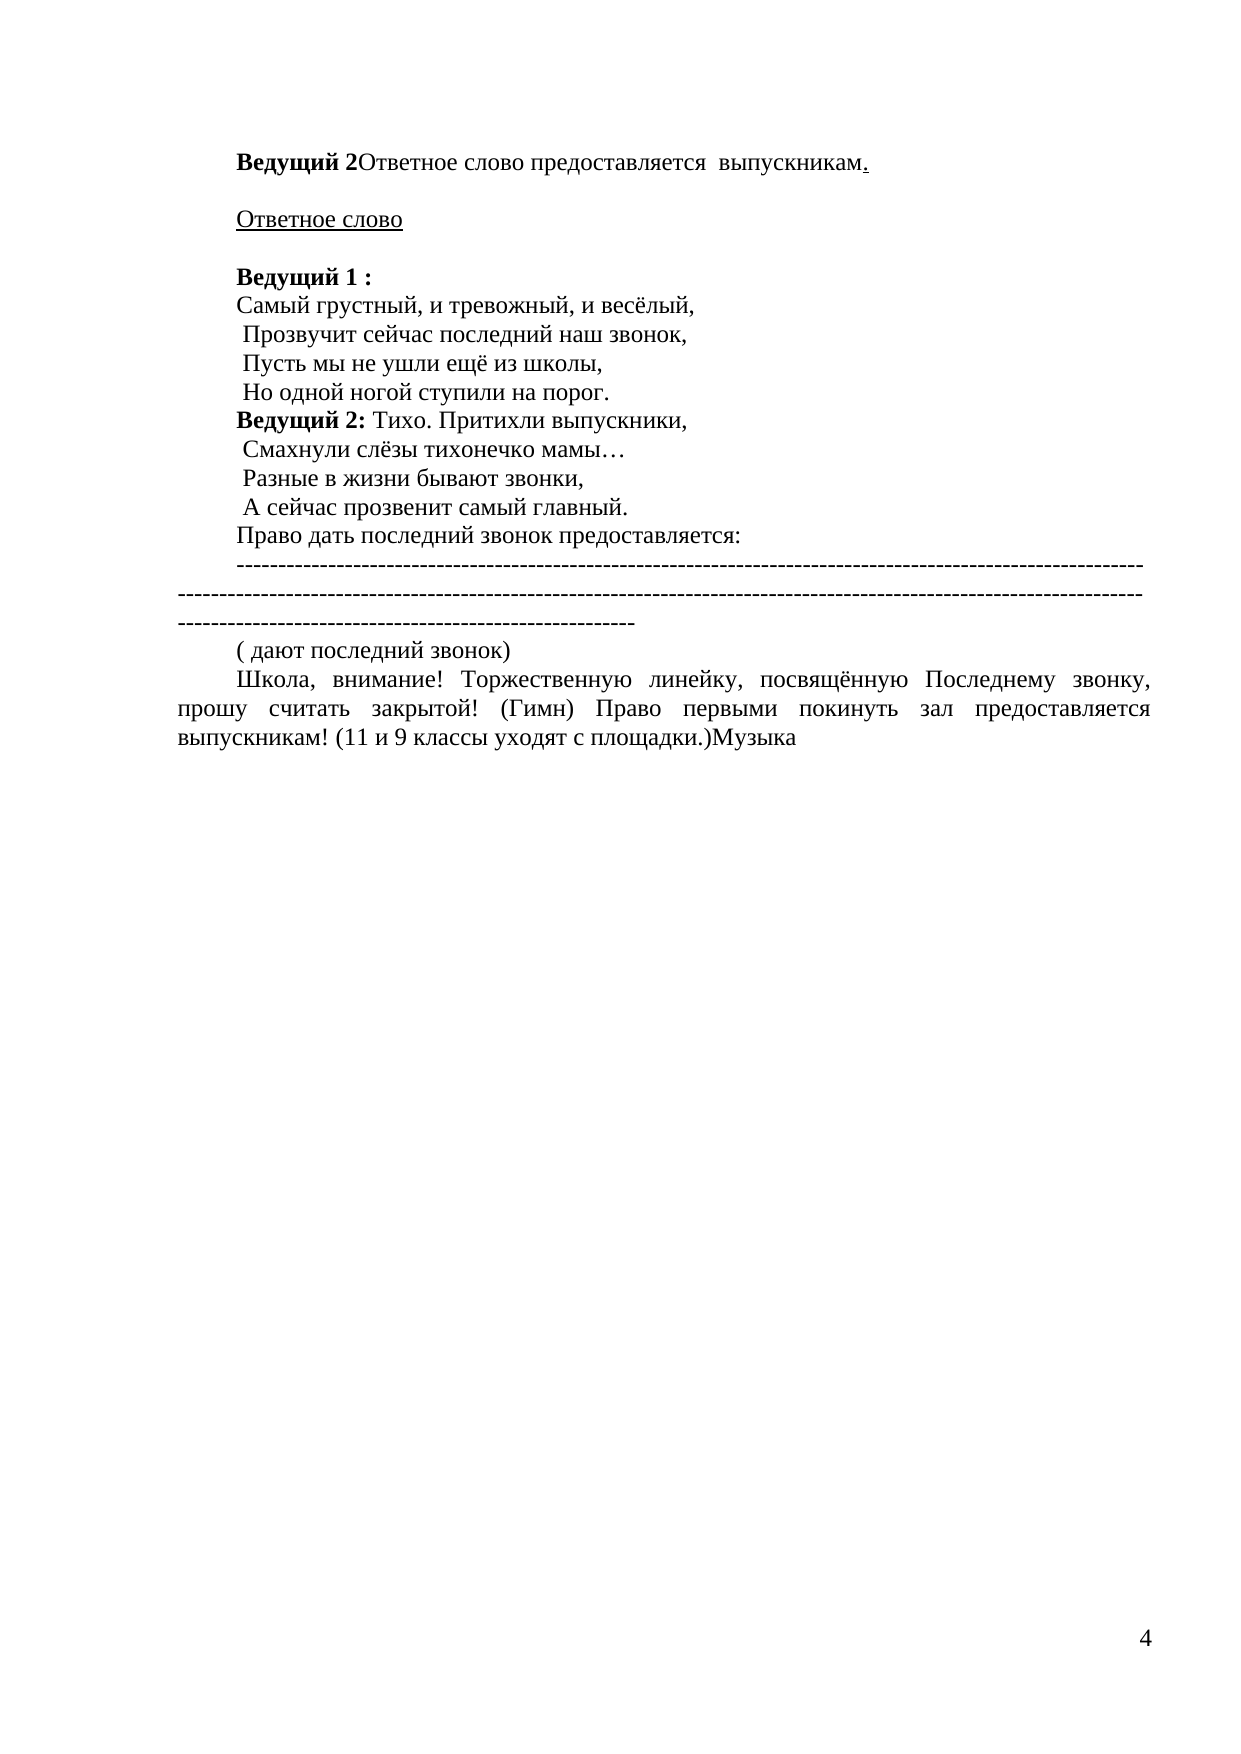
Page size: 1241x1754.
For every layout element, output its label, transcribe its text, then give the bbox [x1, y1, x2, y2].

text Ведущий 2: Тихо. Притихли выпускники, [177, 406, 1152, 434]
text ---------------------------------------------------------------------------------------------------------------------------------------------------------------------------------------------------------------------------------------------------------------------------------------- [177, 549, 1152, 636]
text Прозвучит сейчас последний наш звонок, [177, 319, 1152, 348]
text Самый грустный, и тревожный, и весёлый, [177, 291, 1152, 319]
text Ведущий 2Ответное слово предоставляется выпускникам. [177, 147, 1152, 176]
text Пусть мы не ушли ещё из школы, [177, 348, 1152, 377]
text Право дать последний звонок предоставляется: [177, 521, 1152, 549]
text Ответное слово [177, 204, 1152, 233]
text Но одной ногой ступили на порог. [177, 377, 1152, 406]
text ( дают последний звонок) [177, 636, 1152, 664]
text Ведущий 1 : [177, 262, 1152, 291]
text Смахнули слёзы тихонечко мамы… [177, 434, 1152, 463]
text Разные в жизни бывают звонки, [177, 463, 1152, 492]
text А сейчас прозвенит самый главный. [177, 492, 1152, 521]
text Школа, внимание! Торжественную линейку, посвящённую Последнему звонку, прошу считать закрытой! (Гимн) Право первыми покинуть зал предоставляется выпускникам! (11 и 9 классы уходят с площадки.)Музыка [177, 664, 1152, 751]
